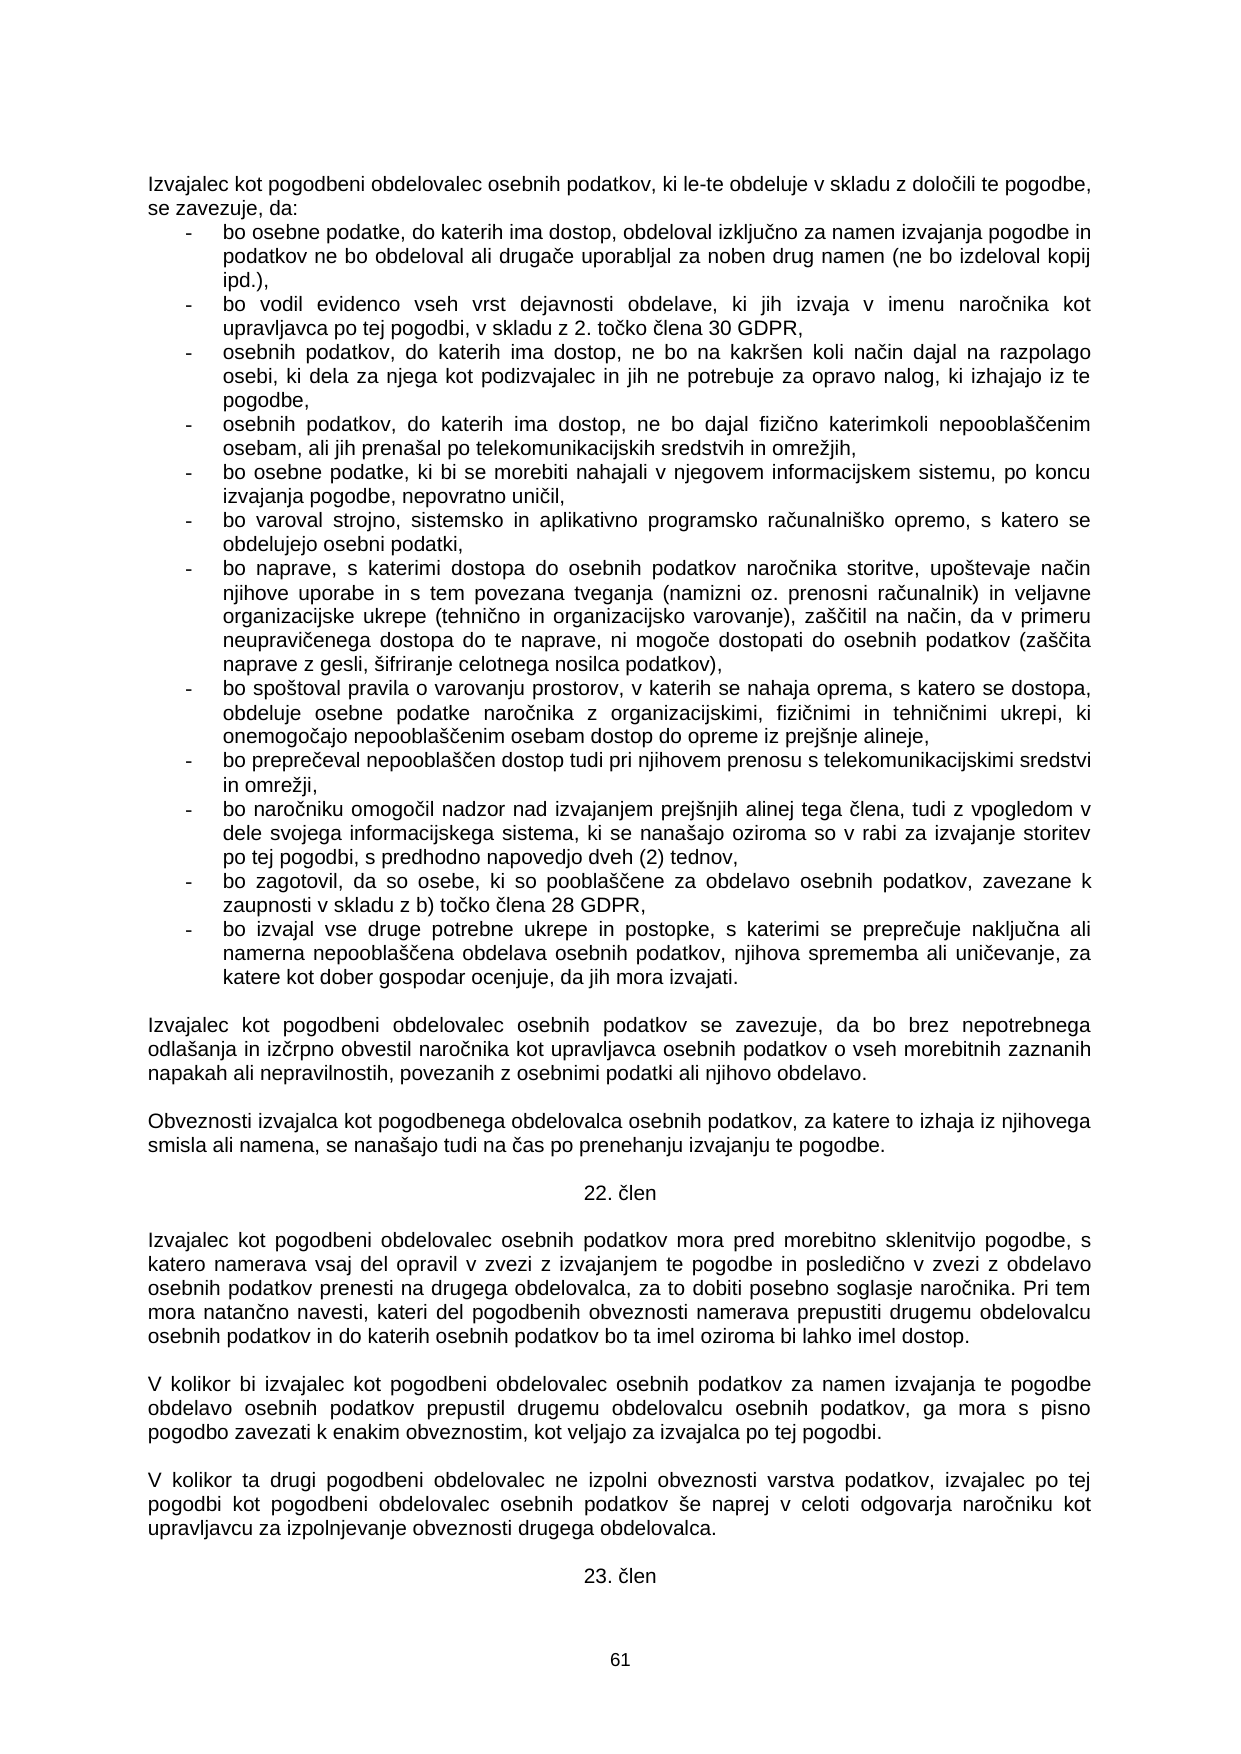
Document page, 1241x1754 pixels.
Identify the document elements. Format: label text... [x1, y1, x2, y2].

list bo osebne podatke, ki bi se morebiti nahajali v njegovem informacijskem sistemu, po koncu izvajanja pogodbe, nepovratno uničil, [185, 460, 1092, 508]
list bo osebne podatke, do katerih ima dostop, obdeloval izključno za namen izvajanja pogodbe in podatkov ne bo obdeloval ali drugače uporabljal za noben drug namen (ne bo izdeloval kopij ipd.), [185, 219, 1092, 292]
text Izvajalec kot pogodbeni obdelovalec osebnih podatkov se zavezuje, da bo brez nepotrebnega odlašanja in izčrpno obvestil naročnika kot upravljavca osebnih podatkov o vseh morebitnih zaznanih napakah ali nepravilnostih, povezanih z osebnimi podatki ali njihovo obdelavo. [148, 1013, 1092, 1084]
list bo izvajal vse druge potrebne ukrepe in postopke, s katerimi se preprečuje naključna ali namerna nepooblaščena obdelava osebnih podatkov, njihova sprememba ali uničevanje, za katere kot dober gospodar ocenjuje, da jih mora izvajati. [185, 917, 1092, 989]
list bo naprave, s katerimi dostopa do osebnih podatkov naročnika storitve, upoštevaje način njihove uporabe in s tem povezana tveganja (namizni oz. prenosni računalnik) in veljavne organizacijske ukrepe (tehnično in organizacijsko varovanje), zaščitil na način, da v primeru neupravičenega dostopa do te naprave, ni mogoče dostopati do osebnih podatkov (zaščita naprave z gesli, šifriranje celotnega nosilca podatkov), [185, 556, 1092, 676]
list bo spoštoval pravila o varovanju prostorov, v katerih se nahaja oprema, s katero se dostopa, obdeluje osebne podatke naročnika z organizacijskimi, fizičnimi in tehničnimi ukrepi, ki onemogočajo nepooblaščenim osebam dostop do opreme iz prejšnje alineje, [185, 676, 1092, 748]
list bo vodil evidenco vseh vrst dejavnosti obdelave, ki jih izvaja v imenu naročnika kot upravljavca po tej pogodbi, v skladu z 2. točko člena 30 GDPR, [185, 292, 1092, 340]
text V kolikor ta drugi pogodbeni obdelovalec ne izpolni obveznosti varstva podatkov, izvajalec po tej pogodbi kot pogodbeni obdelovalec osebnih podatkov še naprej v celoti odgovarja naročniku kot upravljavcu za izpolnjevanje obveznosti drugega obdelovalca. [148, 1468, 1092, 1540]
list bo preprečeval nepooblaščen dostop tudi pri njihovem prenosu s telekomunikacijskimi sredstvi in omrežji, [185, 748, 1092, 796]
text Izvajalec kot pogodbeni obdelovalec osebnih podatkov mora pred morebitno sklenitvijo pogodbe, s katero namerava vsaj del opravil v zvezi z izvajanjem te pogodbe in posledično v zvezi z obdelavo osebnih podatkov prenesti na drugega obdelovalca, za to dobiti posebno soglasje naročnika. Pri tem mora natančno navesti, kateri del pogodbenih obveznosti namerava prepustiti drugemu obdelovalcu osebnih podatkov in do katerih osebnih podatkov bo ta imel oziroma bi lahko imel dostop. [148, 1228, 1092, 1348]
text 22. člen [148, 1180, 1092, 1204]
text Obveznosti izvajalca kot pogodbenega obdelovalca osebnih podatkov, za katere to izhaja iz njihovega smisla ali namena, se nanašajo tudi na čas po prenehanju izvajanju te pogodbe. [148, 1108, 1092, 1156]
list osebnih podatkov, do katerih ima dostop, ne bo dajal fizično katerimkoli nepooblaščenim osebam, ali jih prenašal po telekomunikacijskih sredstvih in omrežjih, [185, 412, 1092, 460]
list bo naročniku omogočil nadzor nad izvajanjem prejšnjih alinej tega člena, tudi z vpogledom v dele svojega informacijskega sistema, ki se nanašajo oziroma so v rabi za izvajanje storitev po tej pogodbi, s predhodno napovedjo dveh (2) tednov, [185, 796, 1092, 868]
text 23. člen [148, 1564, 1092, 1588]
list osebnih podatkov, do katerih ima dostop, ne bo na kakršen koli način dajal na razpolago osebi, ki dela za njega kot podizvajalec in jih ne potrebuje za opravo nalog, ki izhajajo iz te pogodbe, [185, 340, 1092, 412]
text Izvajalec kot pogodbeni obdelovalec osebnih podatkov, ki le-te obdeluje v skladu z določili te pogodbe, se zavezuje, da: [148, 172, 1092, 219]
text V kolikor bi izvajalec kot pogodbeni obdelovalec osebnih podatkov za namen izvajanja te pogodbe obdelavo osebnih podatkov prepustil drugemu obdelovalcu osebnih podatkov, ga mora s pisno pogodbo zavezati k enakim obveznostim, kot veljajo za izvajalca po tej pogodbi. [148, 1372, 1092, 1444]
list bo varoval strojno, sistemsko in aplikativno programsko računalniško opremo, s katero se obdelujejo osebni podatki, [185, 508, 1092, 556]
list bo zagotovil, da so osebe, ki so pooblaščene za obdelavo osebnih podatkov, zavezane k zaupnosti v skladu z b) točko člena 28 GDPR, [185, 868, 1092, 917]
